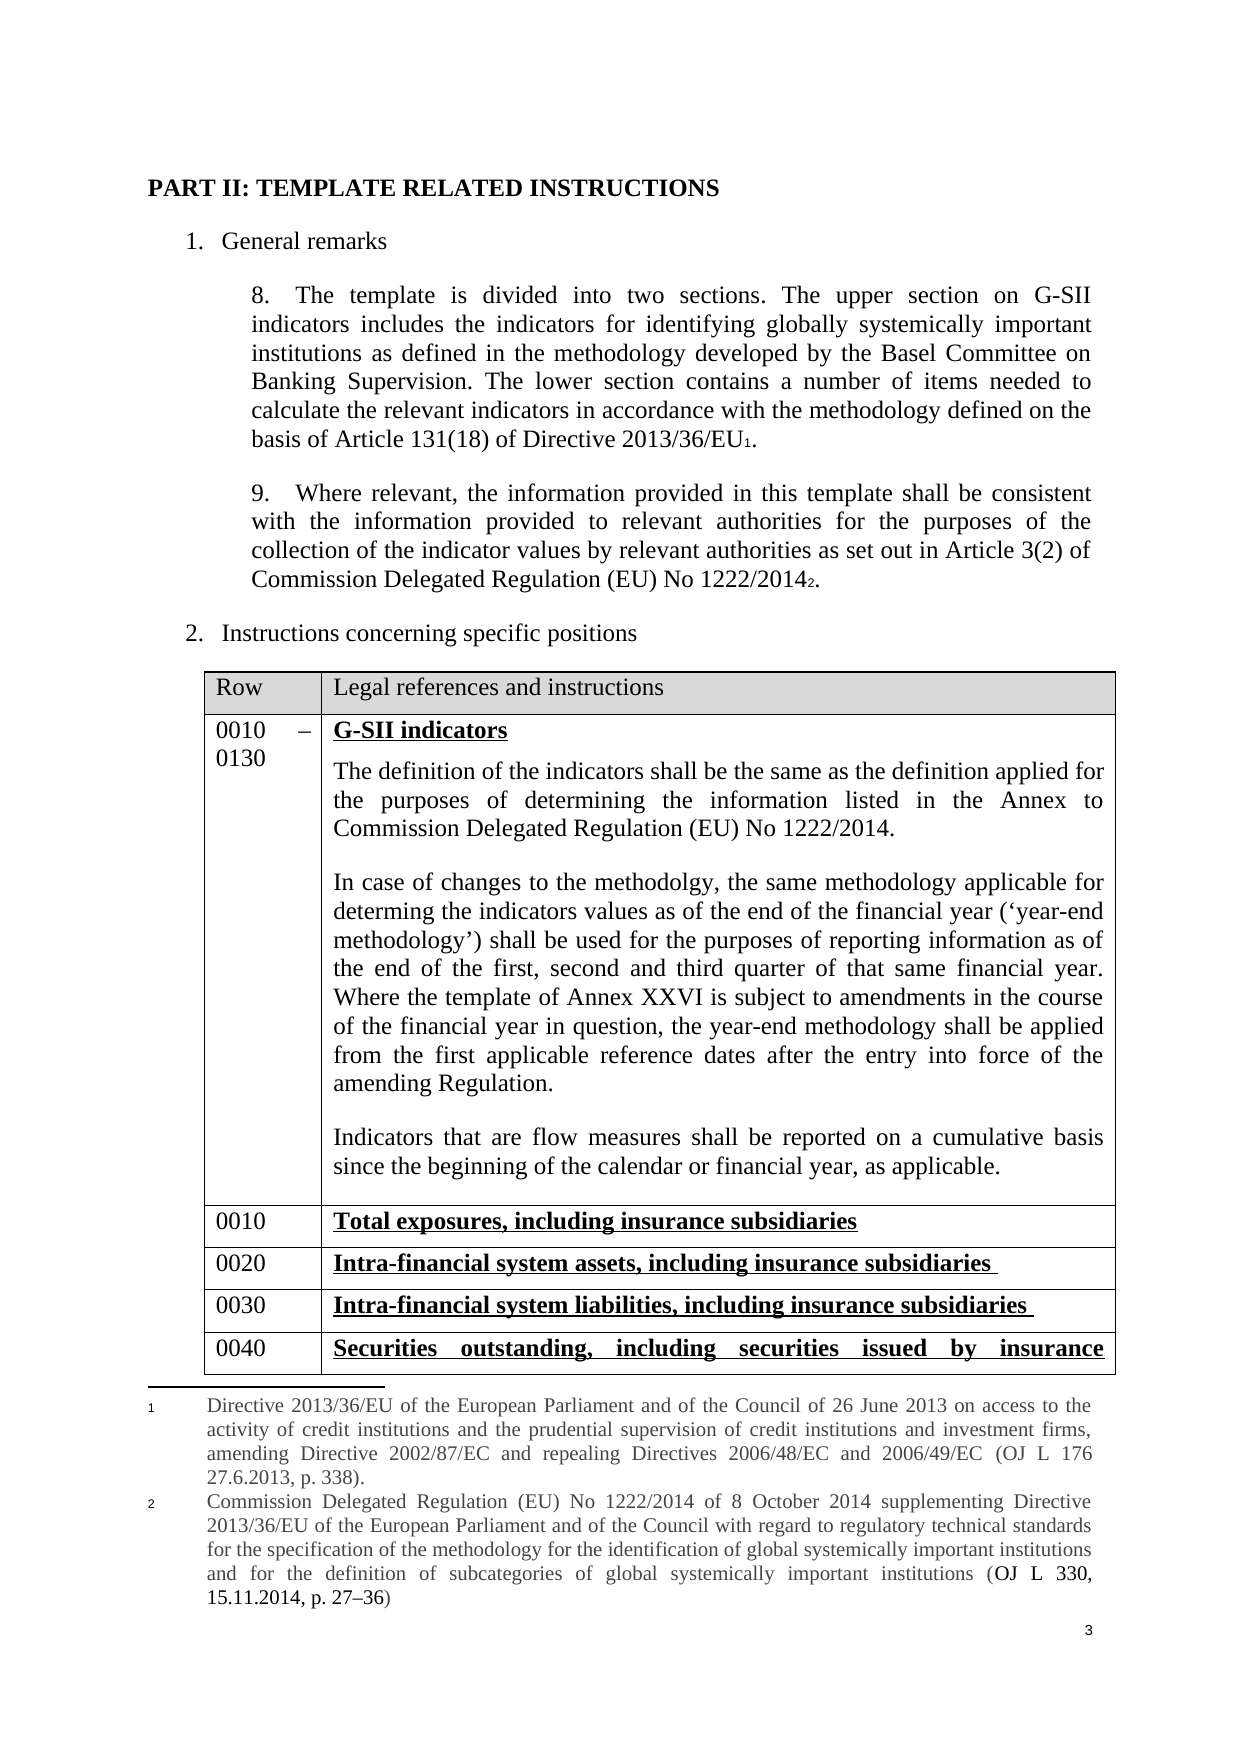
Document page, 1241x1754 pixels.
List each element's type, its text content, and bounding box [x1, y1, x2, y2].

table_cell Intra-financial system liabilities, including insurance subsidiaries [322, 1290, 1115, 1332]
table_cell 0030 [205, 1290, 321, 1332]
subtitle PART II: TEMPLATE RELATED INSTRUCTIONS [148, 173, 1093, 201]
text 9. Where relevant, the information provided in this template shall be consistent with the information provided to relevant authorities for the purposes of the collection of the indicator values by relevant authorities as set out in Article 3(2) of Commission Delegated Regulation (EU) No 1222/2014. [251, 478, 1093, 593]
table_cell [322, 1333, 1115, 1374]
list 1. General remarks [185, 226, 1093, 255]
table_cell 0020 [205, 1248, 321, 1289]
text 8. The template is divided into two sections. The upper section on G-SII indicators includes the indicators for identifying globally systemically important institutions as defined in the methodology developed by the Basel Committee on Banking Supervision. The lower section contains a number of items needed to calculate the relevant indicators in accordance with the methodology defined on the basis of Article 131(18) of Directive 2013/36/EU. [251, 280, 1093, 453]
list 2. Instructions concerning specific positions [185, 618, 1093, 646]
table_cell 0010 [205, 1206, 321, 1247]
table_header Legal references and instructions [322, 673, 1115, 714]
table_cell G-SII indicators The definition of the indicators shall be the same as the definition applied for the purposes of determining the information listed in the Annex to Commission Delegated Regulation (EU) No 1222/2014. In case of changes to the methodolgy, the same methodology applicable for determing the indicators values as of the end of the financial year (‘year-end methodology’) shall be used for the purposes of reporting information as of the end of the first, second and third quarter of that same financial year. Where the template of Annex XXVI is subject to amendments in the course of the financial year in question, the year-end methodology shall be applied from the first applicable reference dates after the entry into force of the amending Regulation. Indicators that are flow measures shall be reported on a cumulative basis since the beginning of the calendar or financial year, as applicable. [322, 715, 1115, 1205]
table_header Row [205, 673, 321, 714]
table_cell Intra-financial system assets, including insurance subsidiaries [322, 1248, 1115, 1289]
table_cell 0040 [205, 1333, 321, 1374]
table_cell 0010 – 0130 [205, 715, 321, 1205]
table_cell Total exposures, including insurance subsidiaries [322, 1206, 1115, 1247]
